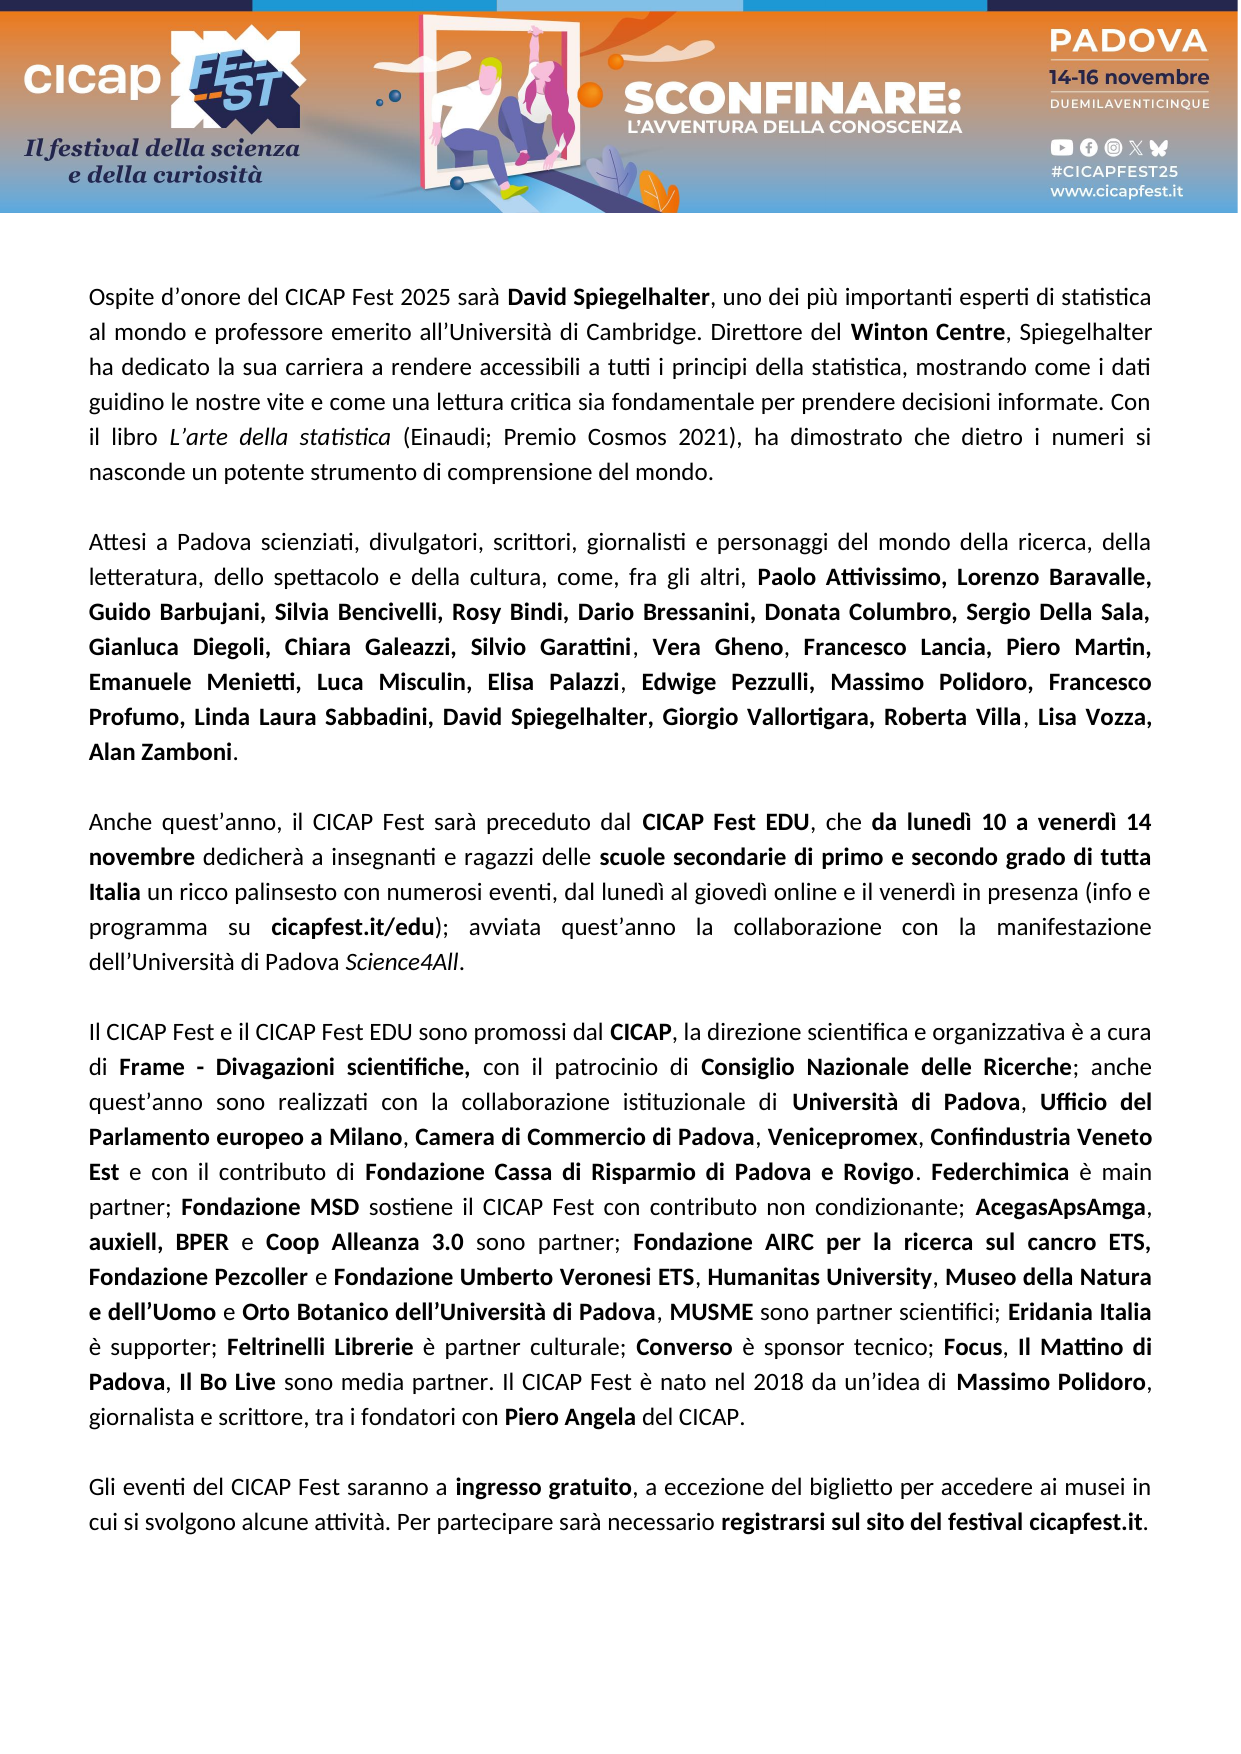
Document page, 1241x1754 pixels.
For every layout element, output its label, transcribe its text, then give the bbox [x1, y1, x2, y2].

text Ospite d’onore del CICAP Fest 2025 sarà David Spiegelhalter, uno dei più importanti esperti di statistica al mondo e professore emerito all’Università di Cambridge. Direttore del Winton Centre, Spiegelhalter ha dedicato la sua carriera a rendere accessibili a tutti i principi della statistica, mostrando come i dati guidino le nostre vite e come una lettura critica sia fondamentale per prendere decisioni informate. Con il libro L’arte della statistica (Einaudi; Premio Cosmos 2021), ha dimostrato che dietro i numeri si nasconde un potente strumento di comprensione del mondo. [88, 281, 1152, 486]
text Il CICAP Fest e il CICAP Fest EDU sono promossi dal CICAP, la direzione scientifica e organizzativa è a cura di Frame - Divagazioni scientifiche, con il patrocinio di Consiglio Nazionale delle Ricerche; anche quest’anno sono realizzati con la collaborazione istituzionale di Università di Padova, Ufficio del Parlamento europeo a Milano, Camera di Commercio di Padova, Venicepromex, Confindustria Veneto Est e con il contributo di Fondazione Cassa di Risparmio di Padova e Rovigo. Federchimica è main partner; Fondazione MSD sostiene il CICAP Fest con contributo non condizionante; AcegasApsAmga, auxiell, BPER e Coop Alleanza 3.0 sono partner; Fondazione AIRC per la ricerca sul cancro ETS, Fondazione Pezcoller e Fondazione Umberto Veronesi ETS, Humanitas University, Museo della Natura e dell’Uomo e Orto Botanico dell’Università di Padova, MUSME sono partner scientifici; Eridania Italia è supporter; Feltrinelli Librerie è partner culturale; Converso è sponsor tecnico; Focus, Il Mattino di Padova, Il Bo Live sono media partner. Il CICAP Fest è nato nel 2018 da un’idea di Massimo Polidoro, giornalista e scrittore, tra i fondatori con Piero Angela del CICAP. [88, 1016, 1152, 1431]
picture [0, 0, 1238, 213]
text Gli eventi del CICAP Fest saranno a ingresso gratuito, a eccezione del biglietto per accedere ai musei in cui si svolgono alcune attività. Per partecipare sarà necessario registrarsi sul sito del festival cicapfest.it. [88, 1471, 1152, 1536]
text Attesi a Padova scienziati, divulgatori, scrittori, giornalisti e personaggi del mondo della ricerca, della letteratura, dello spettacolo e della cultura, come, fra gli altri, Paolo Attivissimo, Lorenzo Baravalle, Guido Barbujani, Silvia Bencivelli, Rosy Bindi, Dario Bressanini, Donata Columbro, Sergio Della Sala, Gianluca Diegoli, Chiara Galeazzi, Silvio Garattini, Vera Gheno, Francesco Lancia, Piero Martin, Emanuele Menietti, Luca Misculin, Elisa Palazzi, Edwige Pezzulli, Massimo Polidoro, Francesco Profumo, Linda Laura Sabbadini, David Spiegelhalter, Giorgio Vallortigara, Roberta Villa, Lisa Vozza, Alan Zamboni. [88, 526, 1152, 766]
text Anche quest’anno, il CICAP Fest sarà preceduto dal CICAP Fest EDU, che da lunedì 10 a venerdì 14 novembre dedicherà a insegnanti e ragazzi delle scuole secondarie di primo e secondo grado di tutta Italia un ricco palinsesto con numerosi eventi, dal lunedì al giovedì online e il venerdì in presenza (info e programma su cicapfest.it/edu); avviata quest’anno la collaborazione con la manifestazione dell’Università di Padova Science4All. [88, 806, 1152, 976]
